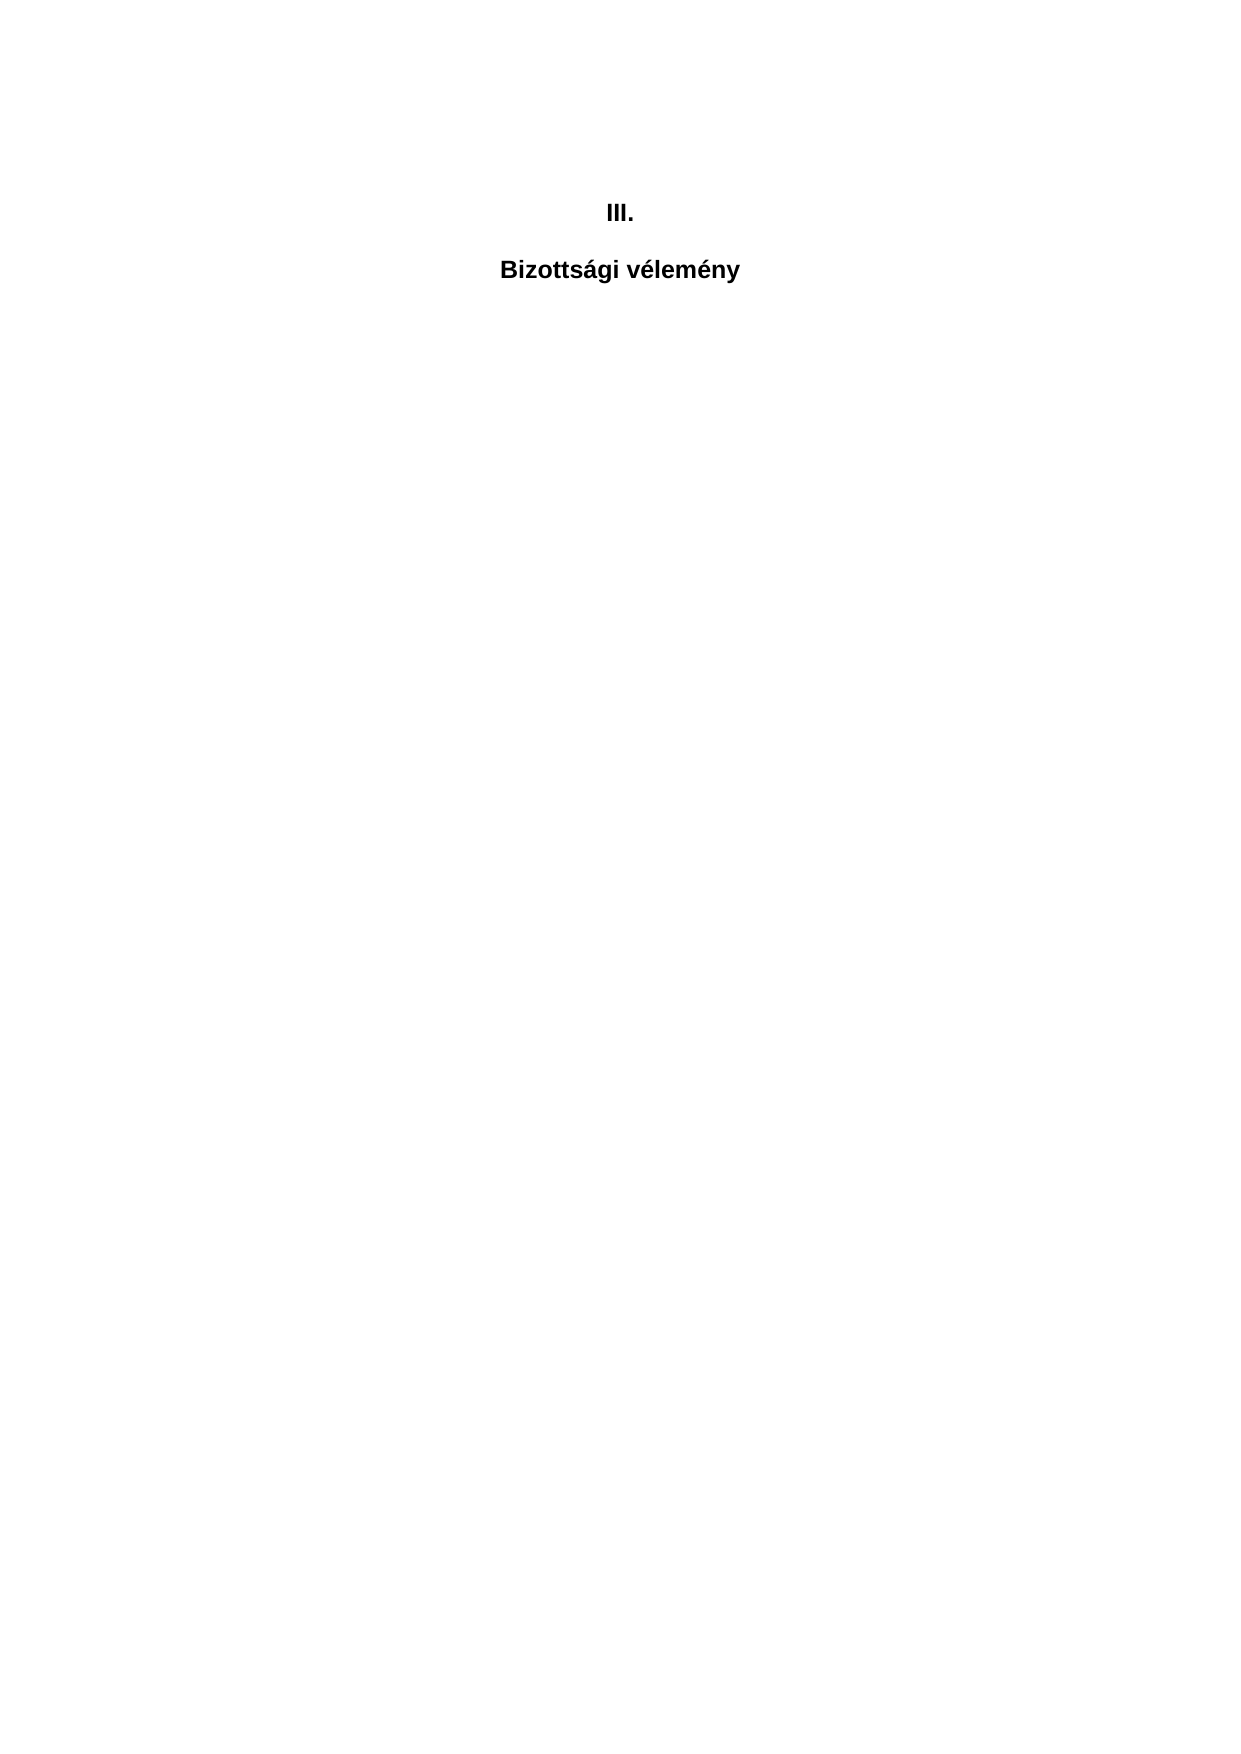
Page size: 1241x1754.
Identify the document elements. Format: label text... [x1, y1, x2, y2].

text Bizottsági vélemény [159, 256, 1081, 284]
text III. [159, 198, 1081, 227]
